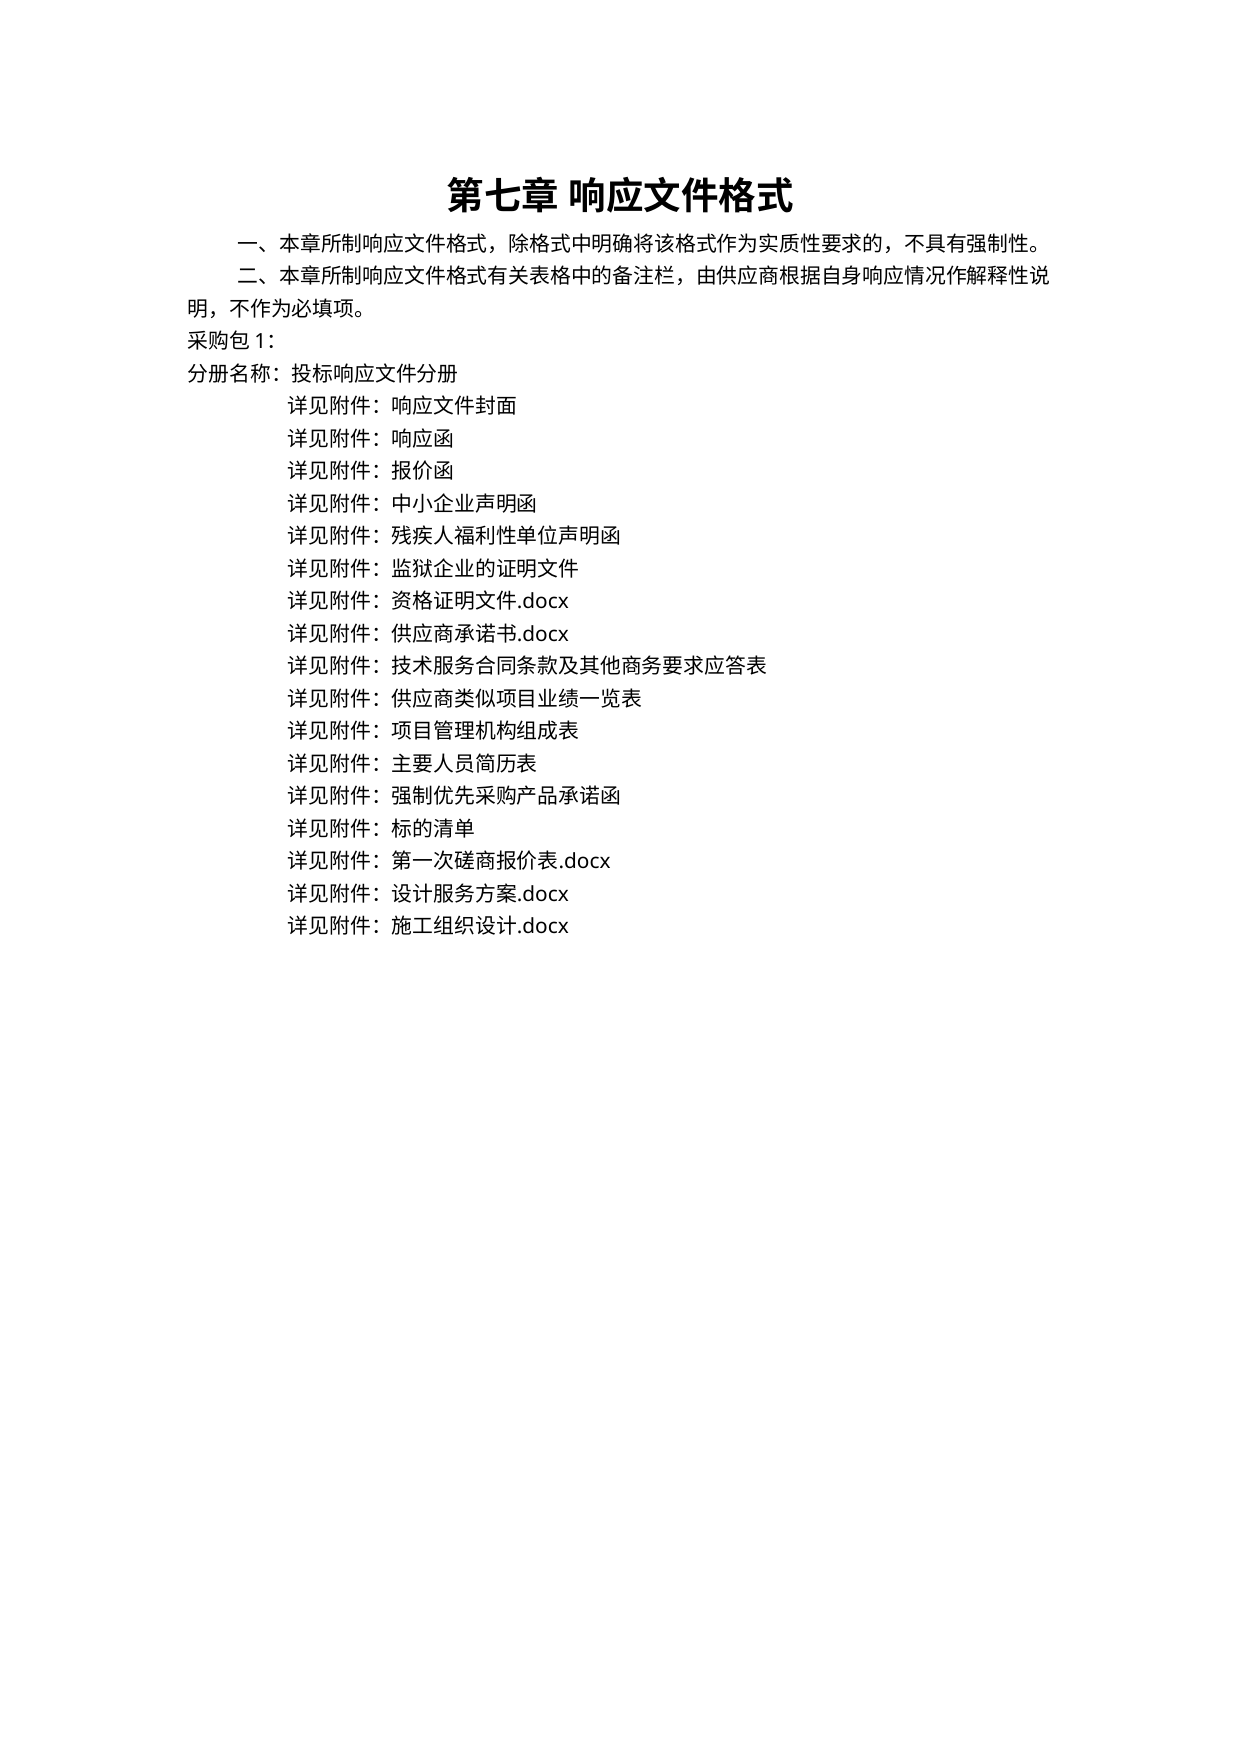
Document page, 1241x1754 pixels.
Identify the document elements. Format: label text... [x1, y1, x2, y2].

text 详见附件：响应文件封面 [187, 389, 1053, 422]
text 详见附件：资格证明文件.docx [187, 584, 1053, 617]
text 详见附件：项目管理机构组成表 [187, 714, 1053, 747]
text 详见附件：供应商承诺书.docx [187, 617, 1053, 649]
text 详见附件：报价函 [187, 454, 1053, 487]
text 采购包1： [187, 324, 1053, 357]
text 详见附件：监狱企业的证明文件 [187, 552, 1053, 584]
text 详见附件：施工组织设计.docx [187, 909, 1053, 942]
text 二、本章所制响应文件格式有关表格中的备注栏，由供应商根据自身响应情况作解释性说明，不作为必填项。 [187, 259, 1053, 324]
text 详见附件：主要人员简历表 [187, 747, 1053, 779]
text 详见附件：设计服务方案.docx [187, 877, 1053, 909]
text 详见附件：技术服务合同条款及其他商务要求应答表 [187, 649, 1053, 682]
text 详见附件：中小企业声明函 [187, 487, 1053, 519]
text 详见附件：第一次磋商报价表.docx [187, 844, 1053, 877]
text 详见附件：标的清单 [187, 812, 1053, 844]
text 分册名称：投标响应文件分册 [187, 357, 1053, 389]
text 一、本章所制响应文件格式，除格式中明确将该格式作为实质性要求的，不具有强制性。 [187, 227, 1053, 259]
text 详见附件：响应函 [187, 422, 1053, 454]
text 详见附件：供应商类似项目业绩一览表 [187, 682, 1053, 714]
text 第七章 响应文件格式 [187, 162, 1053, 227]
text 详见附件：残疾人福利性单位声明函 [187, 519, 1053, 552]
text 详见附件：强制优先采购产品承诺函 [187, 779, 1053, 812]
